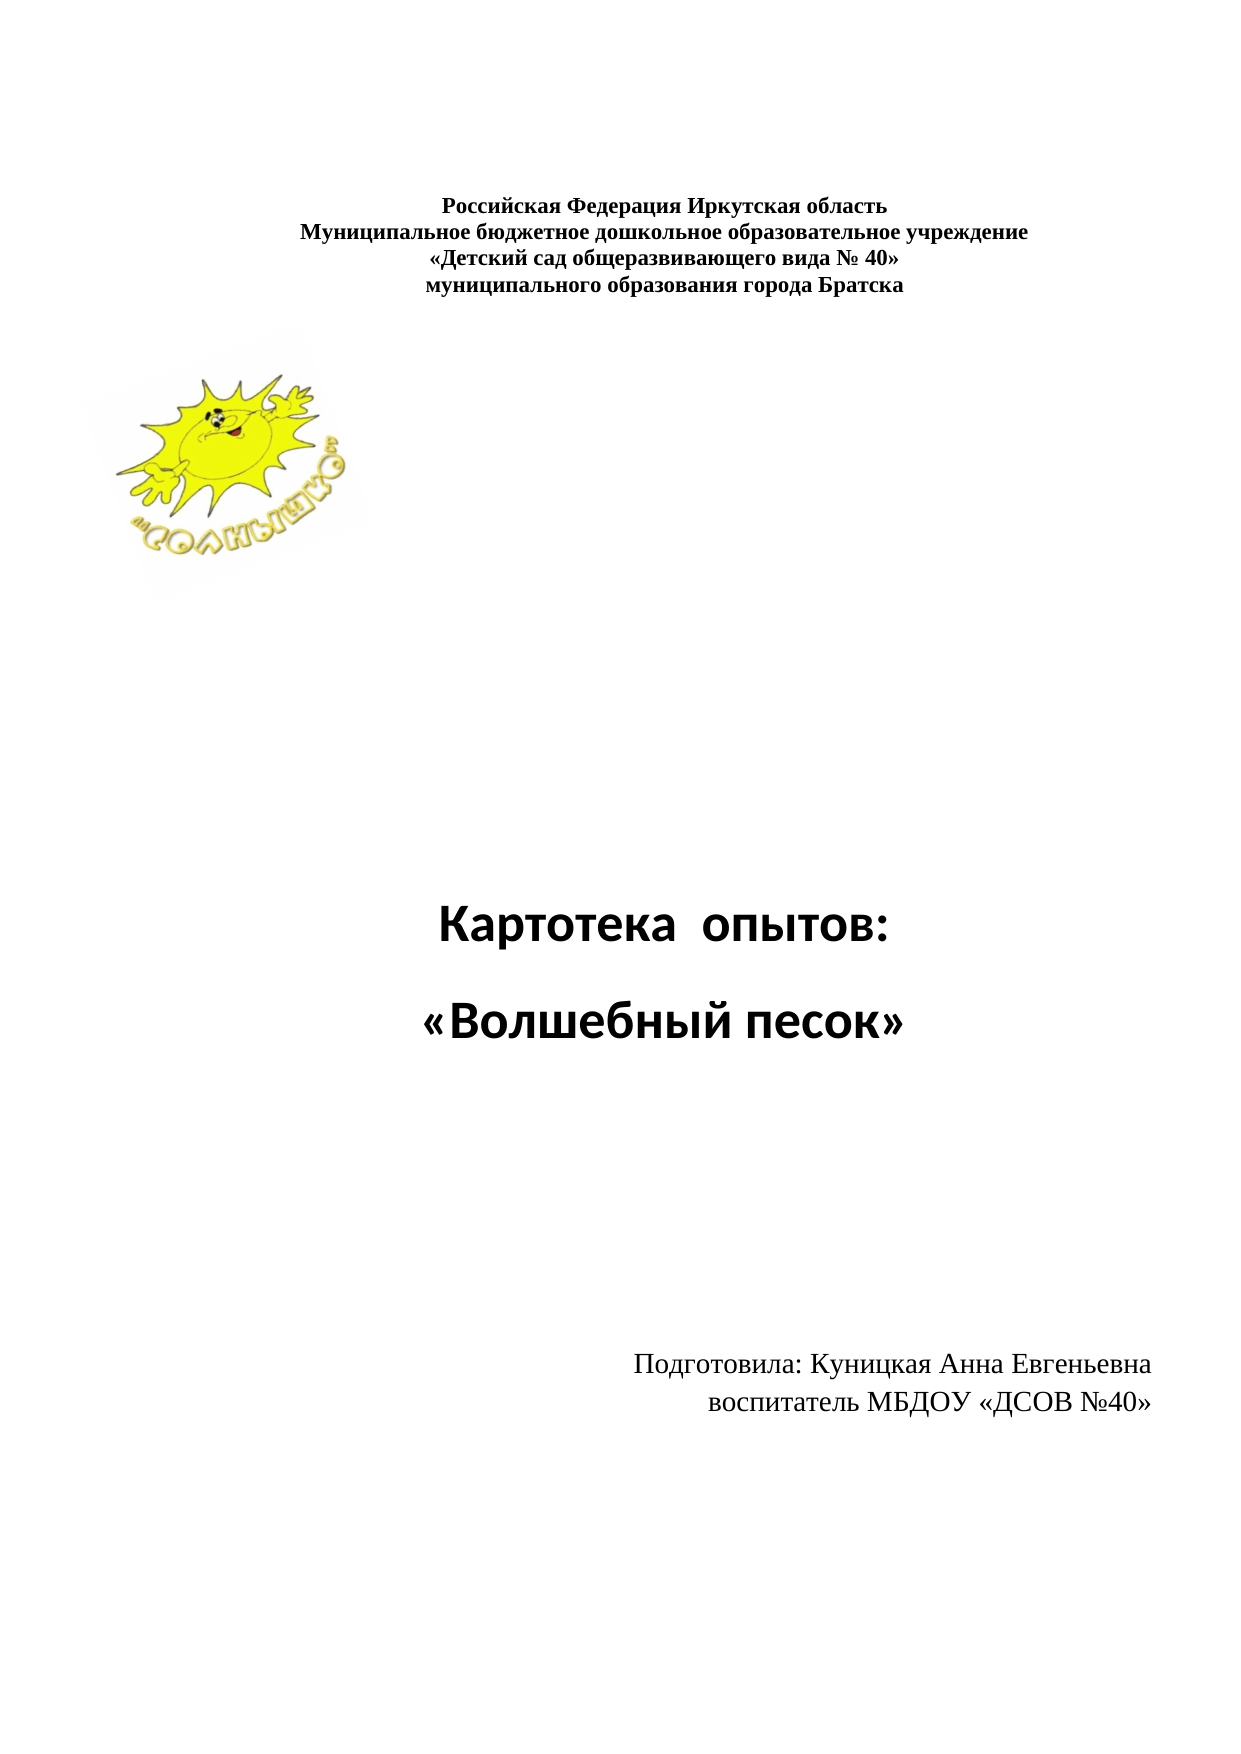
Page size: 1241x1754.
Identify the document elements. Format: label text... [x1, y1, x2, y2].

text «Волшебный песок» [177, 986, 1152, 1052]
text воспитатель МБДОУ «ДСОВ №40» [177, 1384, 1152, 1418]
text Картотека опытов: [177, 889, 1152, 955]
text «Детский сад общеразвивающего вида № 40» [177, 244, 1152, 271]
text Подготовила: Куницкая Анна Евгеньевна [177, 1346, 1152, 1379]
text муниципального образования города Братска [177, 271, 1152, 297]
text Муниципальное бюджетное дошкольное образовательное учреждение [177, 218, 1152, 244]
picture [80, 322, 374, 603]
text Российская Федерация Иркутская область [177, 192, 1152, 218]
